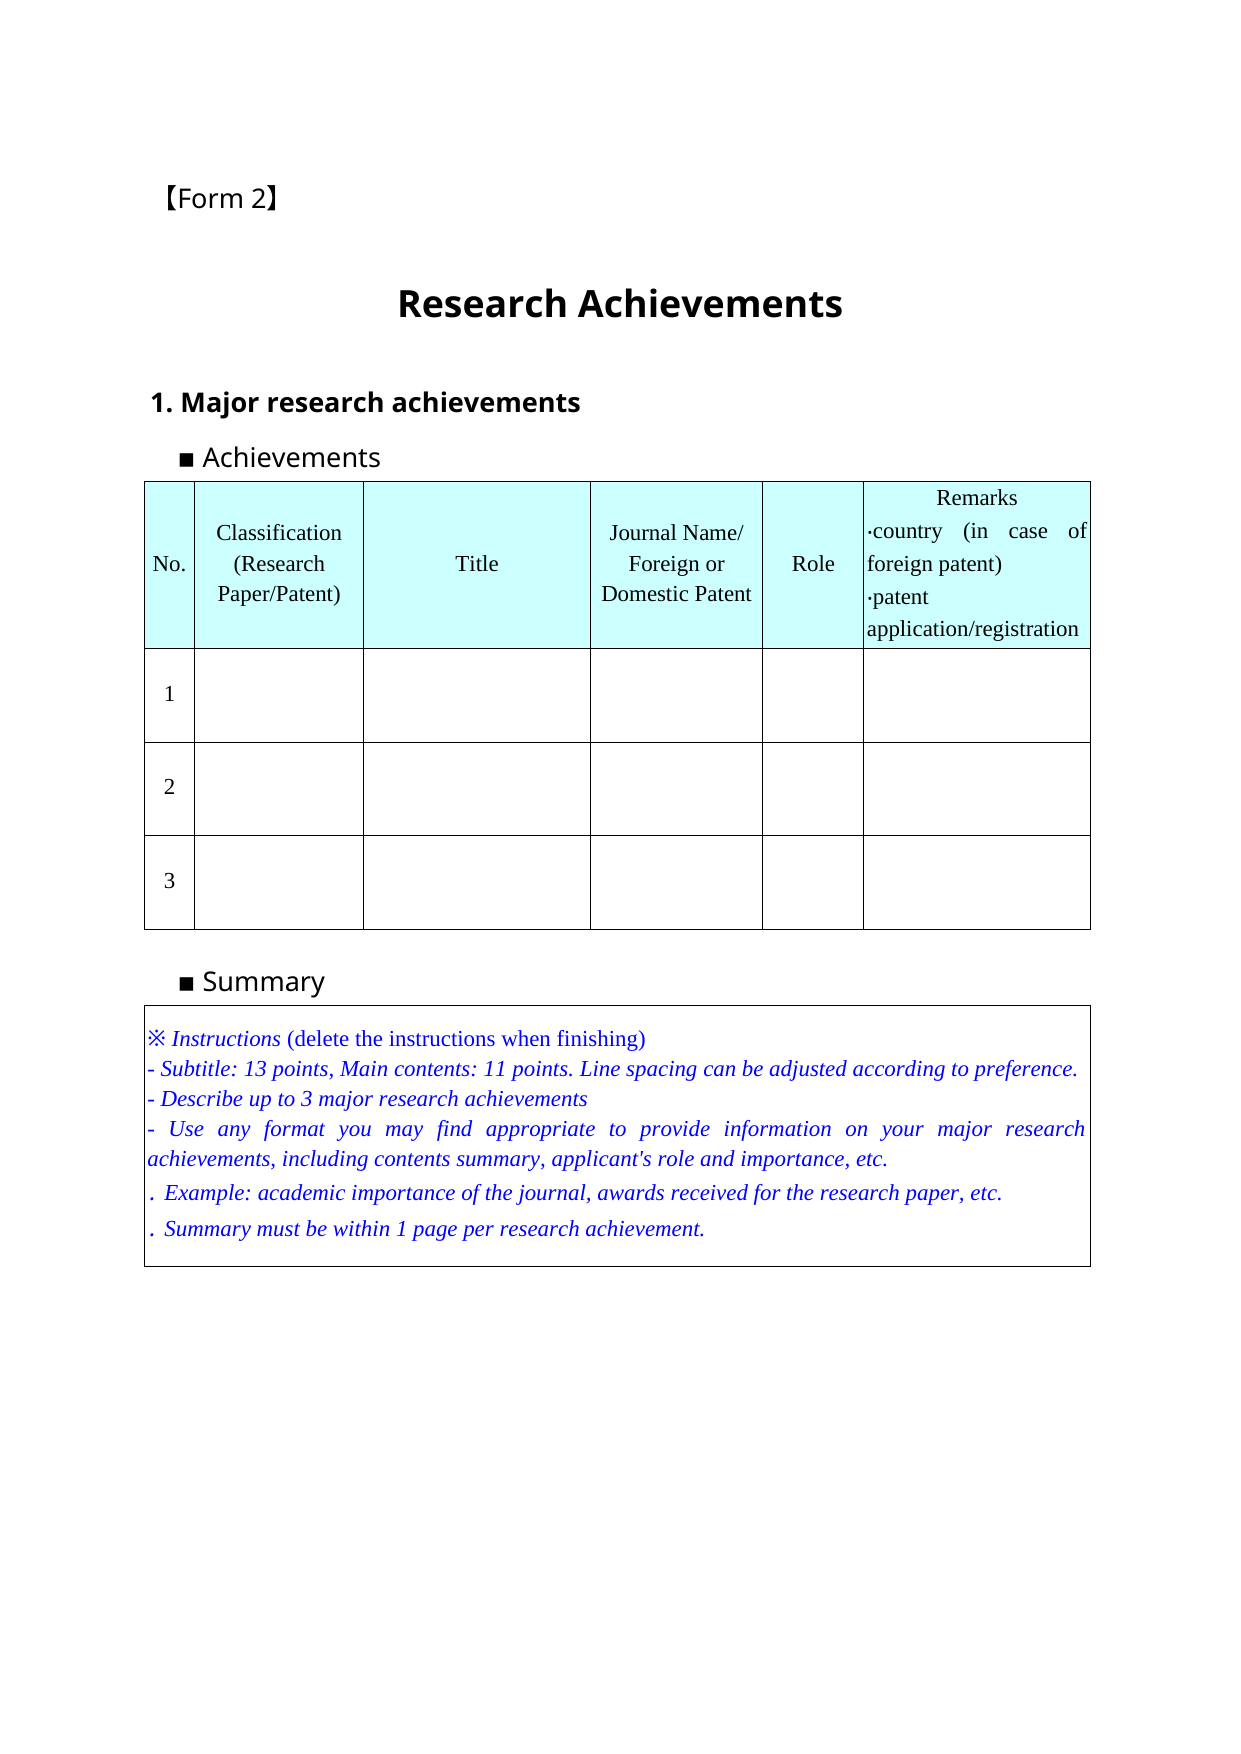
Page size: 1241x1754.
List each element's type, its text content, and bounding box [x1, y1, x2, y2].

table_cell 3 [145, 836, 194, 929]
table_cell [364, 649, 590, 741]
table_header Classification (Research Paper/Patent) [195, 482, 363, 648]
table_cell 1 [145, 649, 194, 741]
table_cell [591, 743, 762, 835]
table_header Remarks ‧country (in case of foreign patent) ‧patent application/registration [864, 482, 1090, 648]
table_cell [195, 836, 363, 929]
table_cell [364, 836, 590, 929]
table_cell [364, 743, 590, 835]
text ▪ Achievements [150, 438, 1090, 475]
table_cell [195, 743, 363, 835]
table_cell 2 [145, 743, 194, 835]
table_header Role [763, 482, 863, 648]
text 【Form 2】 [150, 177, 1090, 217]
table_cell [864, 836, 1090, 929]
table_header ※ Instructions (delete the instructions when finishing) - Subtitle: 13 points, Main contents: 11 points. Line spacing can be adjusted according to preference. - Describe up to 3 major research achievements - Use any format you may find appropriate to provide information on your major research achievements, including contents summary, applicant's role and importance, etc. ․ Example: academic importance of the journal, awards received for the research paper, etc. ․ Summary must be within 1 page per research achievement. [145, 1006, 1090, 1266]
table_header No. [145, 482, 194, 648]
table_header Journal Name/ Foreign or Domestic Patent [591, 482, 762, 648]
table_cell [195, 649, 363, 741]
table_header Title [364, 482, 590, 648]
table_cell [763, 743, 863, 835]
text ▪ Summary [150, 962, 1090, 999]
table_cell [591, 836, 762, 929]
text Research Achievements [150, 278, 1090, 329]
table_cell [763, 836, 863, 929]
text 1. Major research achievements [150, 383, 1090, 420]
table_cell [864, 649, 1090, 741]
table_cell [763, 649, 863, 741]
table_cell [591, 649, 762, 741]
table_cell [864, 743, 1090, 835]
